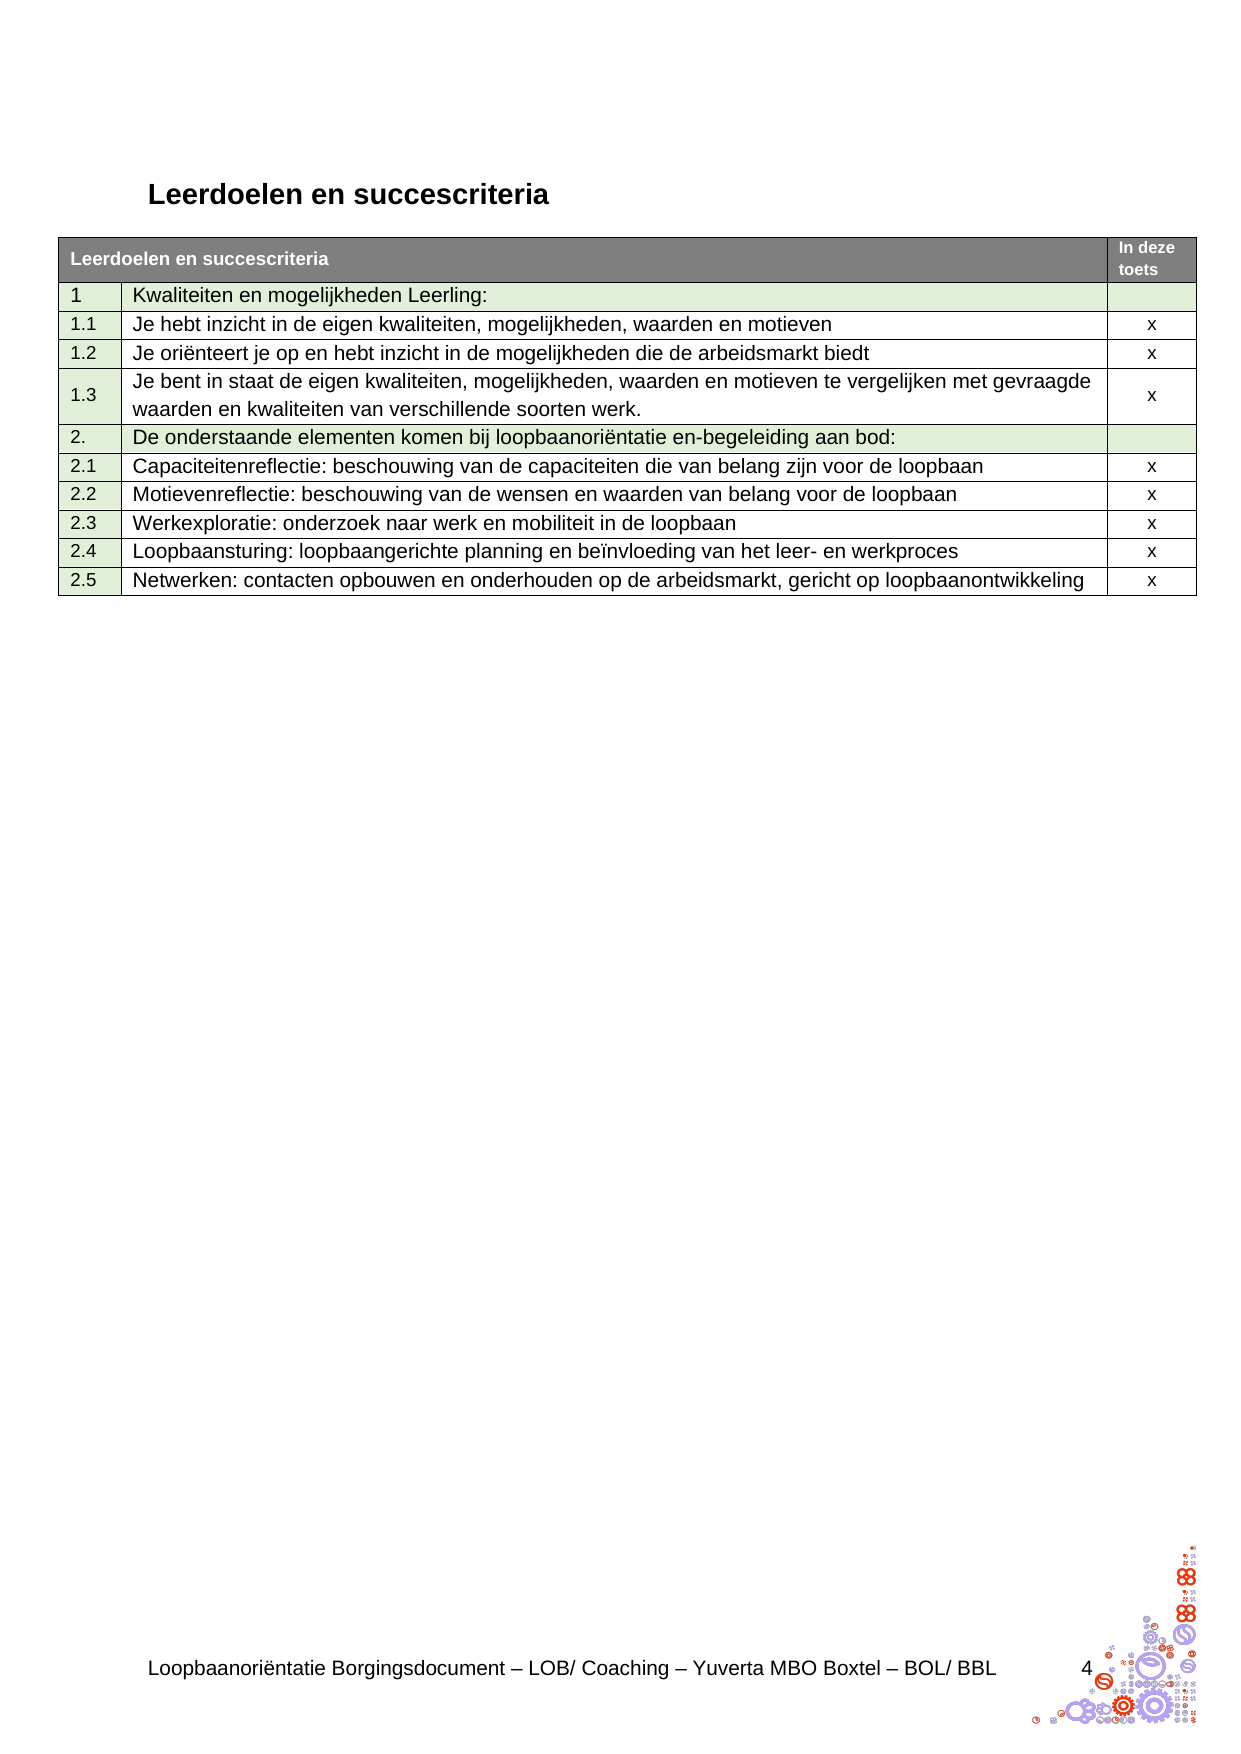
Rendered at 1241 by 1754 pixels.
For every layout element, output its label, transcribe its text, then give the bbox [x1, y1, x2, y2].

table_cell Kwaliteiten en mogelijkheden Leerling: [122, 283, 1107, 311]
table_cell De onderstaande elementen komen bij loopbaanoriëntatie en-begeleiding aan bod: [122, 425, 1107, 452]
table_header Leerdoelen en succescriteria [59, 238, 1107, 282]
table_cell Werkexploratie: onderzoek naar werk en mobiliteit in de loopbaan [122, 511, 1107, 538]
table_cell 1 [59, 283, 121, 311]
table_cell 2.5 [59, 568, 121, 595]
table_cell x [1108, 369, 1196, 424]
table_cell 2.3 [59, 511, 121, 538]
table_header In deze toets [1108, 238, 1196, 282]
table_cell x [1108, 454, 1196, 481]
table_cell Loopbaansturing: loopbaangerichte planning en beïnvloeding van het leer- en werkproces [122, 539, 1107, 567]
table_cell 1.1 [59, 312, 121, 339]
table_cell [1108, 283, 1196, 311]
table_cell Je hebt inzicht in de eigen kwaliteiten, mogelijkheden, waarden en motieven [122, 312, 1107, 339]
text Leerdoelen en succescriteria [148, 177, 1093, 211]
table_cell Motievenreflectie: beschouwing van de wensen en waarden van belang voor de loopbaan [122, 482, 1107, 509]
table_cell 2.2 [59, 482, 121, 509]
table_cell 1.3 [59, 369, 121, 424]
table_cell Je oriënteert je op en hebt inzicht in de mogelijkheden die de arbeidsmarkt biedt [122, 340, 1107, 368]
table_cell 2. [59, 425, 121, 452]
table_cell Capaciteitenreflectie: beschouwing van de capaciteiten die van belang zijn voor de loopbaan [122, 454, 1107, 481]
table_cell x [1108, 539, 1196, 567]
table_cell Je bent in staat de eigen kwaliteiten, mogelijkheden, waarden en motieven te vergelijken met gevraagde waarden en kwaliteiten van verschillende soorten werk. [122, 369, 1107, 424]
table_cell x [1108, 482, 1196, 509]
table_cell x [1108, 340, 1196, 368]
table_cell 2.4 [59, 539, 121, 567]
picture [1031, 1526, 1207, 1732]
table_cell [1108, 425, 1196, 452]
table_cell x [1108, 511, 1196, 538]
table_cell x [1108, 312, 1196, 339]
table_cell Netwerken: contacten opbouwen en onderhouden op de arbeidsmarkt, gericht op loopbaanontwikkeling [122, 568, 1107, 595]
table_cell x [1108, 568, 1196, 595]
table_cell 2.1 [59, 454, 121, 481]
table_cell 1.2 [59, 340, 121, 368]
